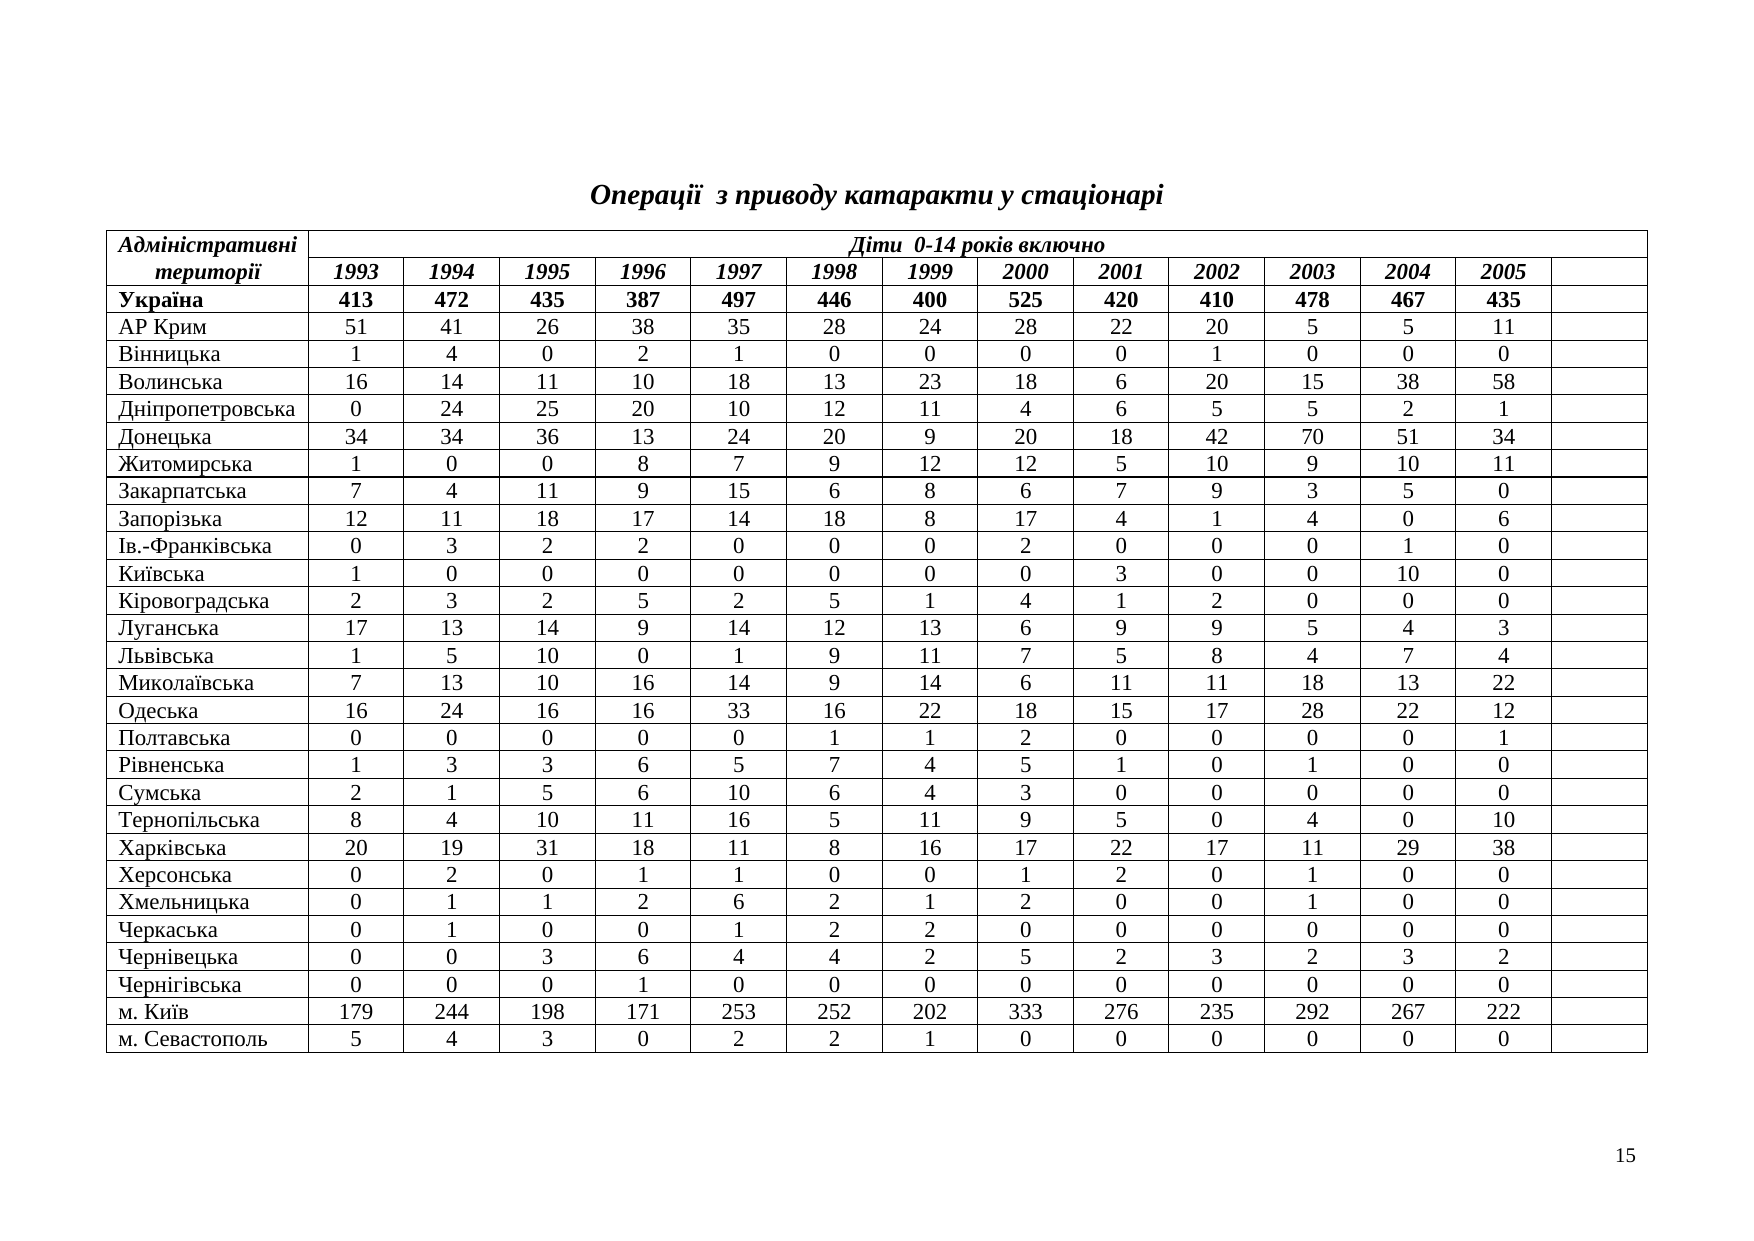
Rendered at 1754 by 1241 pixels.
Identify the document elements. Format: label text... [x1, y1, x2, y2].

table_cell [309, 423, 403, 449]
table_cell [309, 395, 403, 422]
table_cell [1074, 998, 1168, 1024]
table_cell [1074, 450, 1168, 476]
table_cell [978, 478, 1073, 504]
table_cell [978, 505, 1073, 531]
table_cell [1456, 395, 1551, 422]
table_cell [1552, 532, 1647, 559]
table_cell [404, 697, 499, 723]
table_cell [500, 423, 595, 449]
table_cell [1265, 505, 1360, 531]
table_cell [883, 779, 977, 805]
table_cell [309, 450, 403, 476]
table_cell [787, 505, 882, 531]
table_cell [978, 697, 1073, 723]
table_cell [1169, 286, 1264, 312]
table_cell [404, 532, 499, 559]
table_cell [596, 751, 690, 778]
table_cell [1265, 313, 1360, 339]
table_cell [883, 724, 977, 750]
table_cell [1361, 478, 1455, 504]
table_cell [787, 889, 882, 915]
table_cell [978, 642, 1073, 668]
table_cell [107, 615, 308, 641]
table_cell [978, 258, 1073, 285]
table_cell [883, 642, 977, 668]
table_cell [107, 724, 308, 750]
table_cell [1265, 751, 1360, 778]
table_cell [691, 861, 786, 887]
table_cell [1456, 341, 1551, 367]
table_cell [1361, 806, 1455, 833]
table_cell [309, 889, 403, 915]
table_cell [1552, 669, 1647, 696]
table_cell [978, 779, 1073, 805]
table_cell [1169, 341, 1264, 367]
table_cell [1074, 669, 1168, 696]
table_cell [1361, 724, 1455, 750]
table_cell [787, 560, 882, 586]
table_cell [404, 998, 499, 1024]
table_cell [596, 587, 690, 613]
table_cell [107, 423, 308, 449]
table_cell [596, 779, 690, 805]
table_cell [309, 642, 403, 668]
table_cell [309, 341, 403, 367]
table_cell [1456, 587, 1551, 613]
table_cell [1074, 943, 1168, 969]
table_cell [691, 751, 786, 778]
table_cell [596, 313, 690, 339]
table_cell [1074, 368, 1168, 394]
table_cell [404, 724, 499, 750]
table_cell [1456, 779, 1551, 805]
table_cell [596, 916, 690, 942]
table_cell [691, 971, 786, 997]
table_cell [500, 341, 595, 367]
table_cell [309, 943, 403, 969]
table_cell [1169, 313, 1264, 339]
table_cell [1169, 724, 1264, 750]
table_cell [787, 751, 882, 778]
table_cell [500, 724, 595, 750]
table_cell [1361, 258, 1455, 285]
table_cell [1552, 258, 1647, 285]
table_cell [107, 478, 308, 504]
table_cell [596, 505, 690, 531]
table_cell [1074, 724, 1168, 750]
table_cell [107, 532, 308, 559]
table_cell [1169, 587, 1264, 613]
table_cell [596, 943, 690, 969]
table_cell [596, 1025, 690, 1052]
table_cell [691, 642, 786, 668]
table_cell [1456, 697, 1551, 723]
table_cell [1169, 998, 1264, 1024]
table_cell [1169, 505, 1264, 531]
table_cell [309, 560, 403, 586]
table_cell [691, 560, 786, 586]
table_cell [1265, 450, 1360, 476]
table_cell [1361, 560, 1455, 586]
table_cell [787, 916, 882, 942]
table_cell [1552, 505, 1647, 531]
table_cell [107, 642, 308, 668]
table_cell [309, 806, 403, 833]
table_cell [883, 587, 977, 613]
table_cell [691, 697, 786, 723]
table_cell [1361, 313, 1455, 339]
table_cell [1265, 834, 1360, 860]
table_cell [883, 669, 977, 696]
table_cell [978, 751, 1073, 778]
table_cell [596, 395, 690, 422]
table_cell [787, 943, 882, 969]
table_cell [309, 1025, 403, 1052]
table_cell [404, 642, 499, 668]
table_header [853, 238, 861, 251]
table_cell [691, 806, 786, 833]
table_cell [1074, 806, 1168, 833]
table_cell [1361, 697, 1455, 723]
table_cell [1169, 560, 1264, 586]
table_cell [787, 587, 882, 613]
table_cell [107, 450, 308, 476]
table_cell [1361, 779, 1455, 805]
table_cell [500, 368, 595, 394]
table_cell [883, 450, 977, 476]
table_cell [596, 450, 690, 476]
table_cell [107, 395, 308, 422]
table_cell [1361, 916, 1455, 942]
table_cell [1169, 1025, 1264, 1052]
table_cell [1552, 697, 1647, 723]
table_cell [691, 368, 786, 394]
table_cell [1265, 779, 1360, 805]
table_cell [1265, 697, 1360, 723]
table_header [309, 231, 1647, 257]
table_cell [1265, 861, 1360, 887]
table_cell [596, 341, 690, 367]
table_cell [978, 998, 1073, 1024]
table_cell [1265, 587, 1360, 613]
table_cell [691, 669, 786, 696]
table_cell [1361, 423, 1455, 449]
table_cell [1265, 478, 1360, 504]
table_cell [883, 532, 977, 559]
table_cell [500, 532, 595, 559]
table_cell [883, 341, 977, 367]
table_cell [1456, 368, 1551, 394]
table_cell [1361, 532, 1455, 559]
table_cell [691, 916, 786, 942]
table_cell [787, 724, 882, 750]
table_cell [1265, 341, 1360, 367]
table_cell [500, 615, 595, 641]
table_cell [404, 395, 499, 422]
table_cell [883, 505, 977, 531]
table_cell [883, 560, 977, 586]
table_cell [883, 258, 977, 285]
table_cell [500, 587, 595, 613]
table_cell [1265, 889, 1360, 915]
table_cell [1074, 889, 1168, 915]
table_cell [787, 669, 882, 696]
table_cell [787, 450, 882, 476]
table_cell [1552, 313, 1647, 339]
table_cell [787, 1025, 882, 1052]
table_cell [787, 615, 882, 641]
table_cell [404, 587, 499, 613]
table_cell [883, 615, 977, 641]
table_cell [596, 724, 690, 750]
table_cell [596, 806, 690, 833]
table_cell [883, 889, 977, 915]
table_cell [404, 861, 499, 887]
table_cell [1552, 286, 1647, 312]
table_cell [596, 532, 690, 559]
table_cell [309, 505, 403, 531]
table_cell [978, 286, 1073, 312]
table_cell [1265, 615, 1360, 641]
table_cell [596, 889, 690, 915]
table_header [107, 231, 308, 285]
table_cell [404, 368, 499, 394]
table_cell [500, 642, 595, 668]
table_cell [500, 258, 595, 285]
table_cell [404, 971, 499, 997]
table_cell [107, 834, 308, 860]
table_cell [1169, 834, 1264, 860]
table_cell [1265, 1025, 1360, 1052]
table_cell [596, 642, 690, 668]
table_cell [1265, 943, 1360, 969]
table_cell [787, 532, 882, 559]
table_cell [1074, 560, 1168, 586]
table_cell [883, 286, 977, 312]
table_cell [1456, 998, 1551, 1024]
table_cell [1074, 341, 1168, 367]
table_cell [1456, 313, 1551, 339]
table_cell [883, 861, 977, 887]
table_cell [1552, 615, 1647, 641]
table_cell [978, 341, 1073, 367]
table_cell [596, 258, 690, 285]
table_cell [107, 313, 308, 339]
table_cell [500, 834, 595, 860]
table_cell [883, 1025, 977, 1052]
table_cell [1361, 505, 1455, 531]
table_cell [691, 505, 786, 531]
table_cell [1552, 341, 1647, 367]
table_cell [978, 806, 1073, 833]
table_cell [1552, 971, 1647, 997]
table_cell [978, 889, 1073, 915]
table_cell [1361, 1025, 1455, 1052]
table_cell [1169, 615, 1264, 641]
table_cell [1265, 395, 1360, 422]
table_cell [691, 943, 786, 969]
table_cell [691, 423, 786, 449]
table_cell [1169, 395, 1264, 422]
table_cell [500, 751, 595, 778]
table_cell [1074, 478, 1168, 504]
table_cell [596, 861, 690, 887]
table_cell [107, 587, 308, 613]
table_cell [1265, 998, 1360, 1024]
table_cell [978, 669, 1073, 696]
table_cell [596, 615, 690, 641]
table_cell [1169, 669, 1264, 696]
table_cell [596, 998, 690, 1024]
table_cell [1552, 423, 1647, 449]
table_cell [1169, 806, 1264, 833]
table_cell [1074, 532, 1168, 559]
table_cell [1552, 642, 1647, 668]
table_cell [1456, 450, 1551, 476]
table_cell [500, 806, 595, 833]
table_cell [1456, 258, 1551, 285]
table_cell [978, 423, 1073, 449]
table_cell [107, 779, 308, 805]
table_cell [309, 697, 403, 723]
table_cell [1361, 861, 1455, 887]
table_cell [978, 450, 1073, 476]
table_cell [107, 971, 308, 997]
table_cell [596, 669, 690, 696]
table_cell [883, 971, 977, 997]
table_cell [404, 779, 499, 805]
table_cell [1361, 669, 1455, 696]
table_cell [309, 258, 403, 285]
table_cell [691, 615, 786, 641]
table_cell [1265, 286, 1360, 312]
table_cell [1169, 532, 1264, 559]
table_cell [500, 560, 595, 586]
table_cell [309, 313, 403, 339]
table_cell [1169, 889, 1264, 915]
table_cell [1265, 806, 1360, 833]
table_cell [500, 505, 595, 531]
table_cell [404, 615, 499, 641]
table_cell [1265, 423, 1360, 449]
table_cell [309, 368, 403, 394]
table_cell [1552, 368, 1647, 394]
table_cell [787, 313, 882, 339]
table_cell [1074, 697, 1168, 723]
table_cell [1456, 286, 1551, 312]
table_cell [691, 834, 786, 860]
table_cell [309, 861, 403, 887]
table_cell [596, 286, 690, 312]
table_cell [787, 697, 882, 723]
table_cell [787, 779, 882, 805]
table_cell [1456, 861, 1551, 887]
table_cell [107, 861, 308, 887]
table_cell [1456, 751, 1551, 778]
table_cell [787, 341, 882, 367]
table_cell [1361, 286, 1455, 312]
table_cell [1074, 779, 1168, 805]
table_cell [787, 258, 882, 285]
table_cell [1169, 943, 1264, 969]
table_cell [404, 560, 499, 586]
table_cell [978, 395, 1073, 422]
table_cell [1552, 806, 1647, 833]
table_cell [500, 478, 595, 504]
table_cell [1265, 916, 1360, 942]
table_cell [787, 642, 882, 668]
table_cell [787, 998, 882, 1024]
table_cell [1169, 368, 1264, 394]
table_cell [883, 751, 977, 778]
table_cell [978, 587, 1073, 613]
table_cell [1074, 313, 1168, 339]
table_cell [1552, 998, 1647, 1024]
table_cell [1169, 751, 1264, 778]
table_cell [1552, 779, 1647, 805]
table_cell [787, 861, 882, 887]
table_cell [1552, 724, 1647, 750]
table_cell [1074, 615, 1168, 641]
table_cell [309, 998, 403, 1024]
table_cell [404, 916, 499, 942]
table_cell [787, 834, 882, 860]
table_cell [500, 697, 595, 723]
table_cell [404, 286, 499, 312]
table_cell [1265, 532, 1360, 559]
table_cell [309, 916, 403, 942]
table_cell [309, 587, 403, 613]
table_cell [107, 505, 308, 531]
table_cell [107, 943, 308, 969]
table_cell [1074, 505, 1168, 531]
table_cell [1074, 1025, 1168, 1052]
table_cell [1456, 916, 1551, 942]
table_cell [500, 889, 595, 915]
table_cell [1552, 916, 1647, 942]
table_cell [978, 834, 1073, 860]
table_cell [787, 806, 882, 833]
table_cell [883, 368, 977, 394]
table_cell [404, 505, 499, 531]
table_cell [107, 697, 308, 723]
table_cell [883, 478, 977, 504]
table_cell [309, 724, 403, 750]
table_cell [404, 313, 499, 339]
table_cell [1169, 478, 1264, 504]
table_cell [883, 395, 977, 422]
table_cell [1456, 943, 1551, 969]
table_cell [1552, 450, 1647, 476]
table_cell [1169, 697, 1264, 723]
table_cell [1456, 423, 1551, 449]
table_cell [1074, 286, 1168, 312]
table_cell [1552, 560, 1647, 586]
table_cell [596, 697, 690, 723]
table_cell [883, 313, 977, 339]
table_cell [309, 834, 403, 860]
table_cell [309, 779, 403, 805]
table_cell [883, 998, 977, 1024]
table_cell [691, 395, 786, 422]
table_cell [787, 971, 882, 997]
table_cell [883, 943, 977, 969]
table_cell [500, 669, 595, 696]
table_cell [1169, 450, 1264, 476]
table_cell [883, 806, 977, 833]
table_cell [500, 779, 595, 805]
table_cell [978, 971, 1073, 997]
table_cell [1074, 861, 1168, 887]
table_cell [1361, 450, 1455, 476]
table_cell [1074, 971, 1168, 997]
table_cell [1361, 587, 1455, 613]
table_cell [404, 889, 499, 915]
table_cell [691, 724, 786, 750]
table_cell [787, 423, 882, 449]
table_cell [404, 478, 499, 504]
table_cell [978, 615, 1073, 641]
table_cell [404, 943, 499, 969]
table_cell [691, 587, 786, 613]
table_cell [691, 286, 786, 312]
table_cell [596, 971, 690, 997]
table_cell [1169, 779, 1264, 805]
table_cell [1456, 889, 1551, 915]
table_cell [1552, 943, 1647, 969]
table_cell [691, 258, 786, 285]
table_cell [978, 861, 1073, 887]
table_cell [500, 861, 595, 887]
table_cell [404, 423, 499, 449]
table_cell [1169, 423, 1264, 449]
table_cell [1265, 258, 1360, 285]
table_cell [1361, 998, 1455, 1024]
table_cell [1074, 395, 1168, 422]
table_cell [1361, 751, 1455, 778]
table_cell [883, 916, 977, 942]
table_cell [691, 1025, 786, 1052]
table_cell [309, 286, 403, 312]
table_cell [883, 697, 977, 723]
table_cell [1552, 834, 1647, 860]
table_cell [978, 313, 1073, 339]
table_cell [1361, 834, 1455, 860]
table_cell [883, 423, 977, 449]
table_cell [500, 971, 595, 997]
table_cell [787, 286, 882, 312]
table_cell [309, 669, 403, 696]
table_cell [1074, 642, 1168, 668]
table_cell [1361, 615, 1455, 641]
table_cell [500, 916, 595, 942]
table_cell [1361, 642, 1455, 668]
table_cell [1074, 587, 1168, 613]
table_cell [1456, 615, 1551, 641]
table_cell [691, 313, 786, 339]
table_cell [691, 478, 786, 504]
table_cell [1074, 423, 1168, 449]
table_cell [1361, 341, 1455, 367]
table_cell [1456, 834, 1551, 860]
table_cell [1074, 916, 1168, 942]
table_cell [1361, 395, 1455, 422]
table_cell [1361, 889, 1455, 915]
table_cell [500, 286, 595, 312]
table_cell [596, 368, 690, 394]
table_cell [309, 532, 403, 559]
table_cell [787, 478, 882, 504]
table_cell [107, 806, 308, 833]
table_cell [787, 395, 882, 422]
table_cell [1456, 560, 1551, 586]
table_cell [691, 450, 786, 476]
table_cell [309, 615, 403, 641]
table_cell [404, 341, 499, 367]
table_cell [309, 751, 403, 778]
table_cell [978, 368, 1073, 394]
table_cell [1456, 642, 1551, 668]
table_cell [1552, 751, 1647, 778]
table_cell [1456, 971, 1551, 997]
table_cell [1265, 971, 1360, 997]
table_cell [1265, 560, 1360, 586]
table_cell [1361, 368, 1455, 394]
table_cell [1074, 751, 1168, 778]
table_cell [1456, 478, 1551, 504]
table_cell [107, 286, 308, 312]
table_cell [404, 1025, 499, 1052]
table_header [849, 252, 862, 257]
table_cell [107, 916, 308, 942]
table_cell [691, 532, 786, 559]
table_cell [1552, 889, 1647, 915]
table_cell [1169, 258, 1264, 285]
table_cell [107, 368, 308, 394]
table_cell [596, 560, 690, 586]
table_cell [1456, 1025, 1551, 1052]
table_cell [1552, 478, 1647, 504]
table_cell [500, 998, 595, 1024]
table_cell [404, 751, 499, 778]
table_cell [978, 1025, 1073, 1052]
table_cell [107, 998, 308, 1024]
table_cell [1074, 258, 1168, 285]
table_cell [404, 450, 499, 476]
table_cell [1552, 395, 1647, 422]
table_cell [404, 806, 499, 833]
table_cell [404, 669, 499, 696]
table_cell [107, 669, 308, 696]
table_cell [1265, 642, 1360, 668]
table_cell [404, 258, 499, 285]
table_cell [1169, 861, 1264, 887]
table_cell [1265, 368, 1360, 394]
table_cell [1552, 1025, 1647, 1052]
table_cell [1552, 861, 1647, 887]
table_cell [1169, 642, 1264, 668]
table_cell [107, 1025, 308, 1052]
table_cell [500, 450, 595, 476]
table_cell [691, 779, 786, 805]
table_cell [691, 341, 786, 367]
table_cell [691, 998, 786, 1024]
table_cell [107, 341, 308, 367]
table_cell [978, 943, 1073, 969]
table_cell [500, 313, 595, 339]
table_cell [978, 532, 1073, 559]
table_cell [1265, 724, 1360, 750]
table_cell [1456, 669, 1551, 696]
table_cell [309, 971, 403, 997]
text Операції з приводу катаракти у стаціонарі [118, 177, 1636, 211]
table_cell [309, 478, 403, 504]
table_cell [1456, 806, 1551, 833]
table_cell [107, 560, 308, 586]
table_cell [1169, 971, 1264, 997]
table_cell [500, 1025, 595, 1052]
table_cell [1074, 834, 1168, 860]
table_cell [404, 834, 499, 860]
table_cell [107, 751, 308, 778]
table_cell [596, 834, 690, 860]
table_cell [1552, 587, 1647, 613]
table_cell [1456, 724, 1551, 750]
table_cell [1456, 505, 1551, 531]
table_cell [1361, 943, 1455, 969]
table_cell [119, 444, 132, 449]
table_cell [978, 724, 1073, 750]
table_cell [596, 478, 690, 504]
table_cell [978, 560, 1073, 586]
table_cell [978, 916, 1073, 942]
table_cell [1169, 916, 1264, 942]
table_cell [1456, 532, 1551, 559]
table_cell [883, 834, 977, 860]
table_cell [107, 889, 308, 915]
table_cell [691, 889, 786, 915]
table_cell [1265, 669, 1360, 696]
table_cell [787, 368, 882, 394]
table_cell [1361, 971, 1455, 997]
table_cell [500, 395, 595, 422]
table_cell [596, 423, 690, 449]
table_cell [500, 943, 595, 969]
